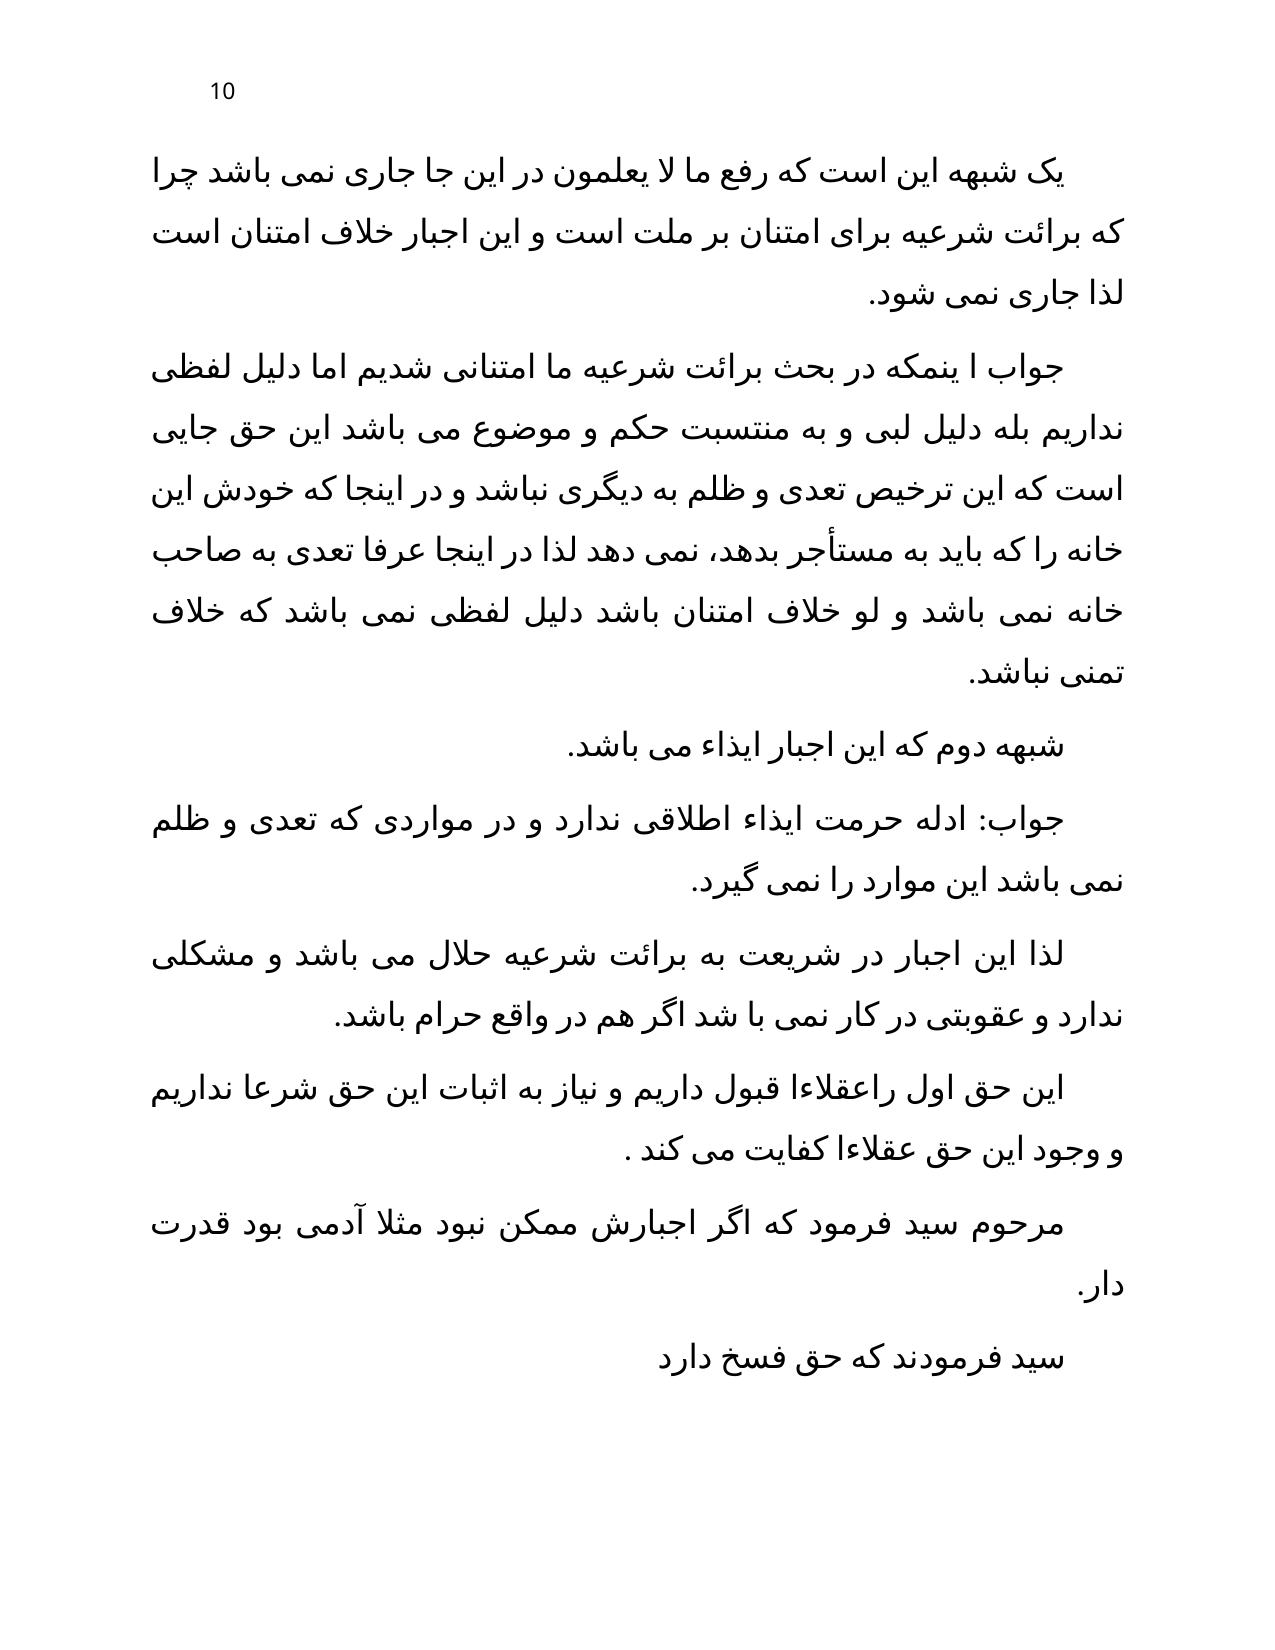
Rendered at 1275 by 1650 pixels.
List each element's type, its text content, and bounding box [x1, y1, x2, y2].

text سید فرمودند که حق فسخ دارد [150, 1336, 1125, 1377]
text مرحوم سید فرمود که اگر اجبارش ممکن نبود مثلا آدمی بود قدرت دار. [150, 1202, 1125, 1303]
text این حق اول راعقلاءا قبول داریم و نیاز به اثبات این حق شرعا نداریم و وجود این حق عقلاءا کفایت می کند . [150, 1067, 1125, 1169]
text جواب ا ینمکه در بحث برائت شرعیه ما امتنانی شدیم اما دلیل لفظی نداریم بله دلیل لبی و به منتسبت حکم و موضوع می باشد این حق جایی است که این ترخیص تعدی و ظلم به دیگری نباشد و در اینجا که خودش این خانه را که باید به مستأجر بدهد، نمی دهد لذا در اینجا عرفا تعدی به صاحب خانه نمی باشد و لو خلاف امتنان باشد دلیل لفظی نمی باشد که خلاف تمنی نباشد. [150, 346, 1125, 692]
text شبهه دوم که این اجبار ایذاء می باشد. [150, 724, 1125, 765]
text لذا این اجبار در شریعت به برائت شرعیه حلال می باشد و مشکلی ندارد و عقوبتی در کار نمی با شد اگر هم در واقع حرام باشد. [150, 932, 1125, 1034]
text جواب: ادله حرمت ایذاء اطلاقی ندارد و در مواردی که تعدی و ظلم نمی باشد این موارد را نمی گیرد. [150, 798, 1125, 900]
text یک شبهه این است که رفع ما لا یعلمون در این جا جاری نمی باشد چرا که برائت شرعیه برای امتنان بر ملت است و این اجبار خلاف امتنان است لذا جاری نمی شود. [150, 150, 1125, 313]
